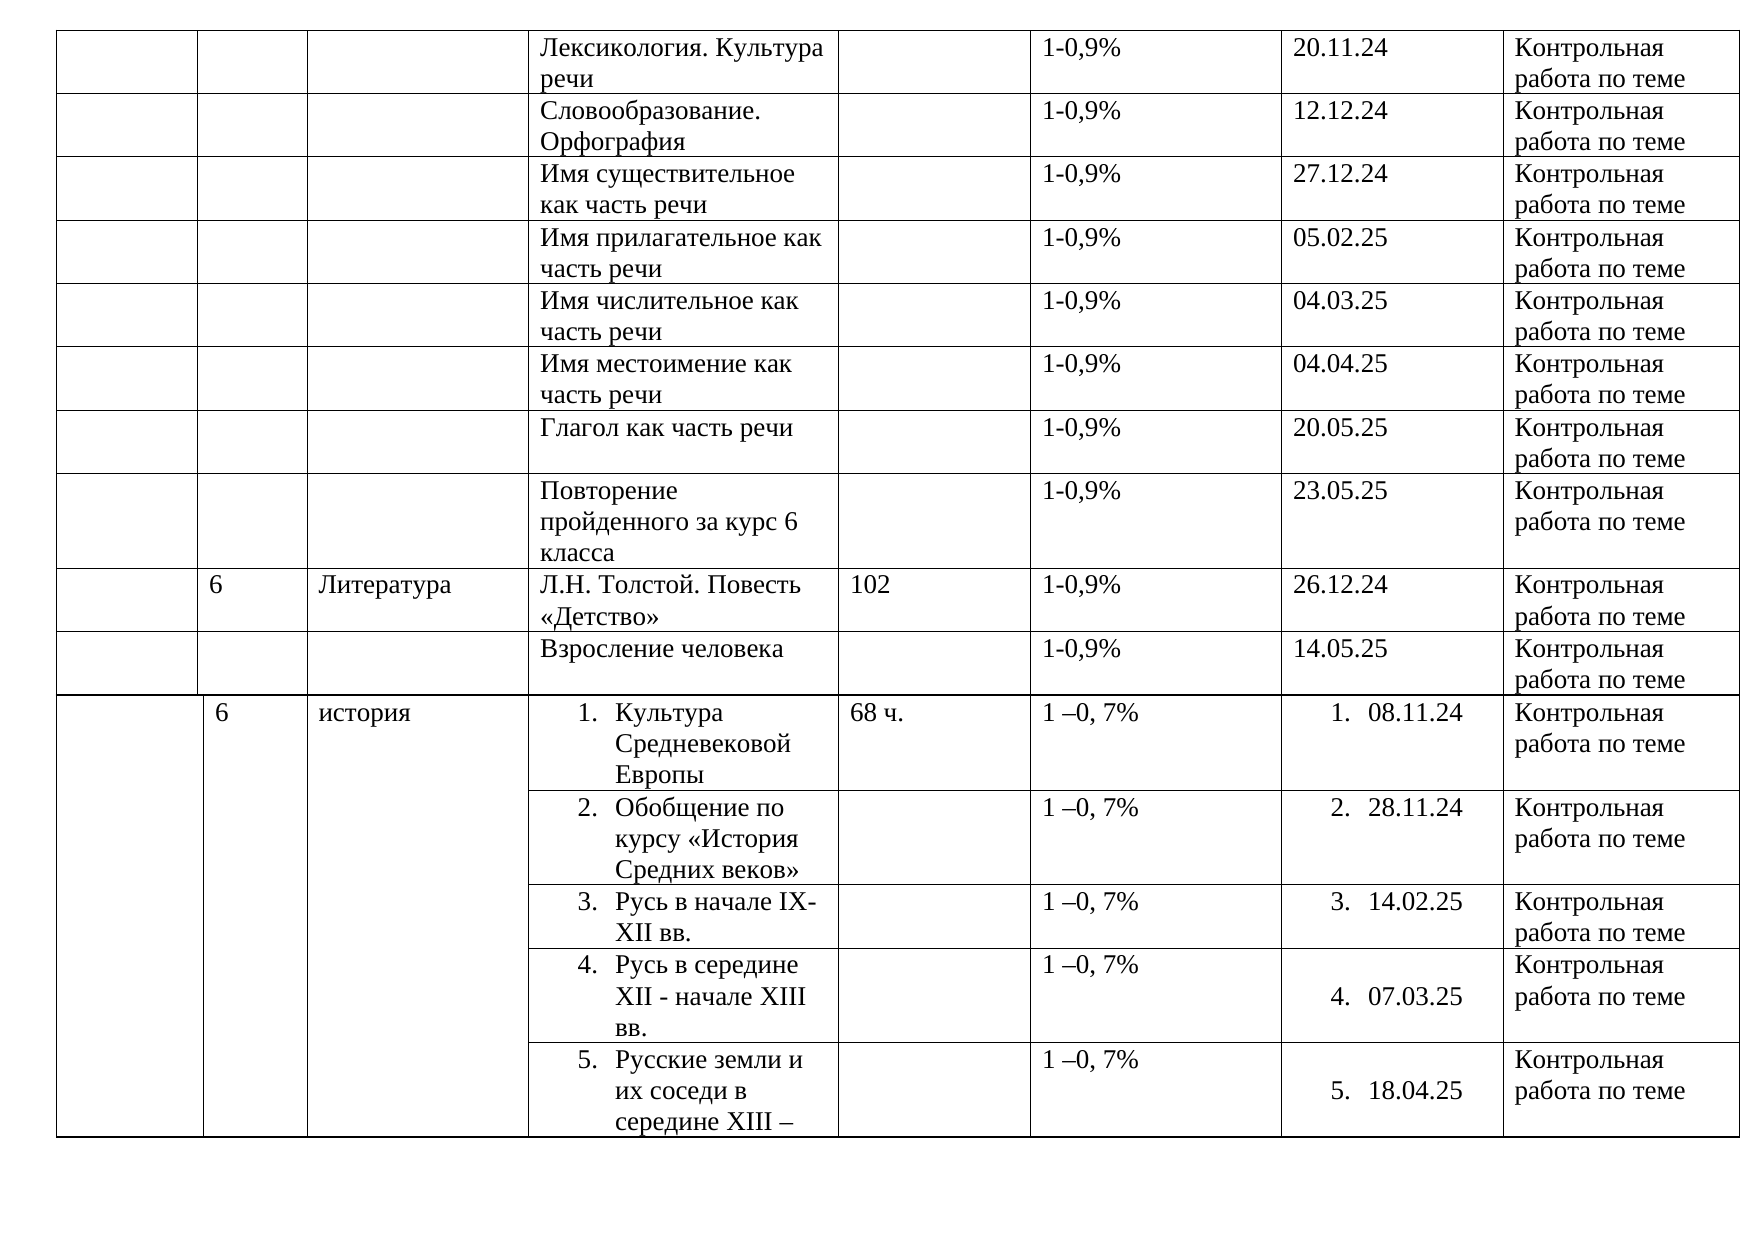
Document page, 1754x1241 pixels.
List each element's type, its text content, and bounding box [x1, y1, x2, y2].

table_cell 102 [839, 569, 1030, 631]
table_cell [839, 284, 1030, 346]
table_cell [839, 474, 1030, 567]
table_cell [198, 94, 307, 156]
table_cell Контрольная работа по теме [1504, 284, 1739, 346]
table_cell [839, 411, 1030, 473]
table_cell Контрольная работа по теме [1504, 221, 1739, 283]
table_cell Контрольная работа по теме [1504, 474, 1739, 567]
table_header 1 –0, 7% [1031, 696, 1281, 789]
table_cell Контрольная работа по теме [1504, 949, 1739, 1042]
table_cell [308, 632, 528, 694]
table_cell 23.05.25 [1282, 474, 1503, 567]
table_cell 04.04.25 [1282, 347, 1503, 409]
table_cell Контрольная работа по теме [1504, 885, 1739, 947]
table_cell Русь в начале IX- XII вв. [529, 885, 838, 947]
table_cell 27.12.24 [1282, 157, 1503, 219]
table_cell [1504, 1043, 1739, 1136]
table_cell [839, 221, 1030, 283]
table_cell [57, 157, 197, 219]
table_cell 1 –0, 7% [1031, 1043, 1281, 1136]
table_cell Контрольная работа по теме [1504, 569, 1739, 631]
table_cell Контрольная работа по теме [1504, 411, 1739, 473]
table_cell Имя местоимение как часть речи [529, 347, 838, 409]
table_cell [839, 347, 1030, 409]
table_cell 20.05.25 [1282, 411, 1503, 473]
table_cell 1-0,9% [1031, 94, 1281, 156]
table_header [57, 696, 203, 1136]
table_cell [308, 221, 528, 283]
table_cell [198, 474, 307, 567]
table_cell 1-0,9% [1031, 221, 1281, 283]
table_cell [57, 347, 197, 409]
table_cell 20.11.24 [1282, 31, 1503, 93]
table_cell 6 [198, 569, 307, 631]
table_cell 1-0,9% [1031, 157, 1281, 219]
table_cell Л.Н. Толстой. Повесть «Детство» [529, 569, 838, 631]
table_header 6 [204, 696, 307, 1136]
table_cell [308, 31, 528, 93]
table_cell Контрольная работа по теме [1504, 157, 1739, 219]
table_header Контрольная работа по теме [1504, 696, 1739, 789]
table_cell [198, 221, 307, 283]
table_cell [839, 94, 1030, 156]
table_cell Контрольная работа по теме [1504, 791, 1739, 884]
table_cell 1-0,9% [1031, 474, 1281, 567]
table_cell 1-0,9% [1031, 347, 1281, 409]
table_cell [57, 221, 197, 283]
table_cell 1-0,9% [1031, 31, 1281, 93]
table_cell 1-0,9% [1031, 569, 1281, 631]
table_cell [308, 94, 528, 156]
table_cell Глагол как часть речи [529, 411, 838, 473]
table_cell [198, 284, 307, 346]
table_cell Лексикология. Культура речи [529, 31, 838, 93]
table_cell Имя числительное как часть речи [529, 284, 838, 346]
table_header 08.11.24 [1282, 696, 1503, 789]
table_cell 1-0,9% [1031, 411, 1281, 473]
table_cell 1-0,9% [1031, 632, 1281, 694]
table_cell [839, 632, 1030, 694]
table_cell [529, 1043, 838, 1136]
table_cell [839, 157, 1030, 219]
table_cell [839, 1043, 1030, 1136]
table_cell [839, 31, 1030, 93]
table_cell Обобщение по курсу «История Средних веков» [529, 791, 838, 884]
table_cell [308, 411, 528, 473]
table_cell [57, 632, 197, 694]
table_cell Имя существительное как часть речи [529, 157, 838, 219]
table_cell Контрольная работа по теме [1504, 347, 1739, 409]
table_cell [198, 632, 307, 694]
table_cell 07.03.25 [1282, 949, 1503, 1042]
table_cell Имя прилагательное как часть речи [529, 221, 838, 283]
table_cell 14.05.25 [1282, 632, 1503, 694]
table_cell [1504, 94, 1739, 156]
table_header 68 ч. [839, 696, 1030, 789]
table_cell 28.11.24 [1282, 791, 1503, 884]
table_cell Взросление человека [529, 632, 838, 694]
table_cell [57, 569, 197, 631]
table_header история [308, 696, 528, 1136]
table_cell [308, 347, 528, 409]
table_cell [1504, 31, 1739, 93]
table_cell [308, 474, 528, 567]
table_cell [839, 949, 1030, 1042]
table_cell Повторение пройденного за курс 6 класса [529, 474, 838, 567]
table_cell [57, 31, 197, 93]
table_cell Словообразование. Орфография [529, 94, 838, 156]
table_cell 18.04.25 [1282, 1043, 1503, 1136]
table_cell 1 –0, 7% [1031, 949, 1281, 1042]
table_cell 05.02.25 [1282, 221, 1503, 283]
table_cell [57, 474, 197, 567]
table_cell [57, 284, 197, 346]
table_cell Литература [308, 569, 528, 631]
table_cell [308, 284, 528, 346]
table_cell [57, 94, 197, 156]
table_cell [198, 411, 307, 473]
table_cell [198, 347, 307, 409]
table_cell 1-0,9% [1031, 284, 1281, 346]
table_cell [198, 157, 307, 219]
table_cell 14.02.25 [1282, 885, 1503, 947]
table_cell 12.12.24 [1282, 94, 1503, 156]
table_cell 26.12.24 [1282, 569, 1503, 631]
table_cell 1 –0, 7% [1031, 885, 1281, 947]
table_cell 1 –0, 7% [1031, 791, 1281, 884]
table_cell 04.03.25 [1282, 284, 1503, 346]
table_cell [57, 411, 197, 473]
table_cell [198, 31, 307, 93]
table_header Культура Средневековой Европы [529, 696, 838, 789]
table_cell [308, 157, 528, 219]
table_cell [839, 885, 1030, 947]
table_cell Русь в середине XII - начале XIII вв. [529, 949, 838, 1042]
table_cell [839, 791, 1030, 884]
table_cell Контрольная работа по теме [1504, 632, 1739, 694]
